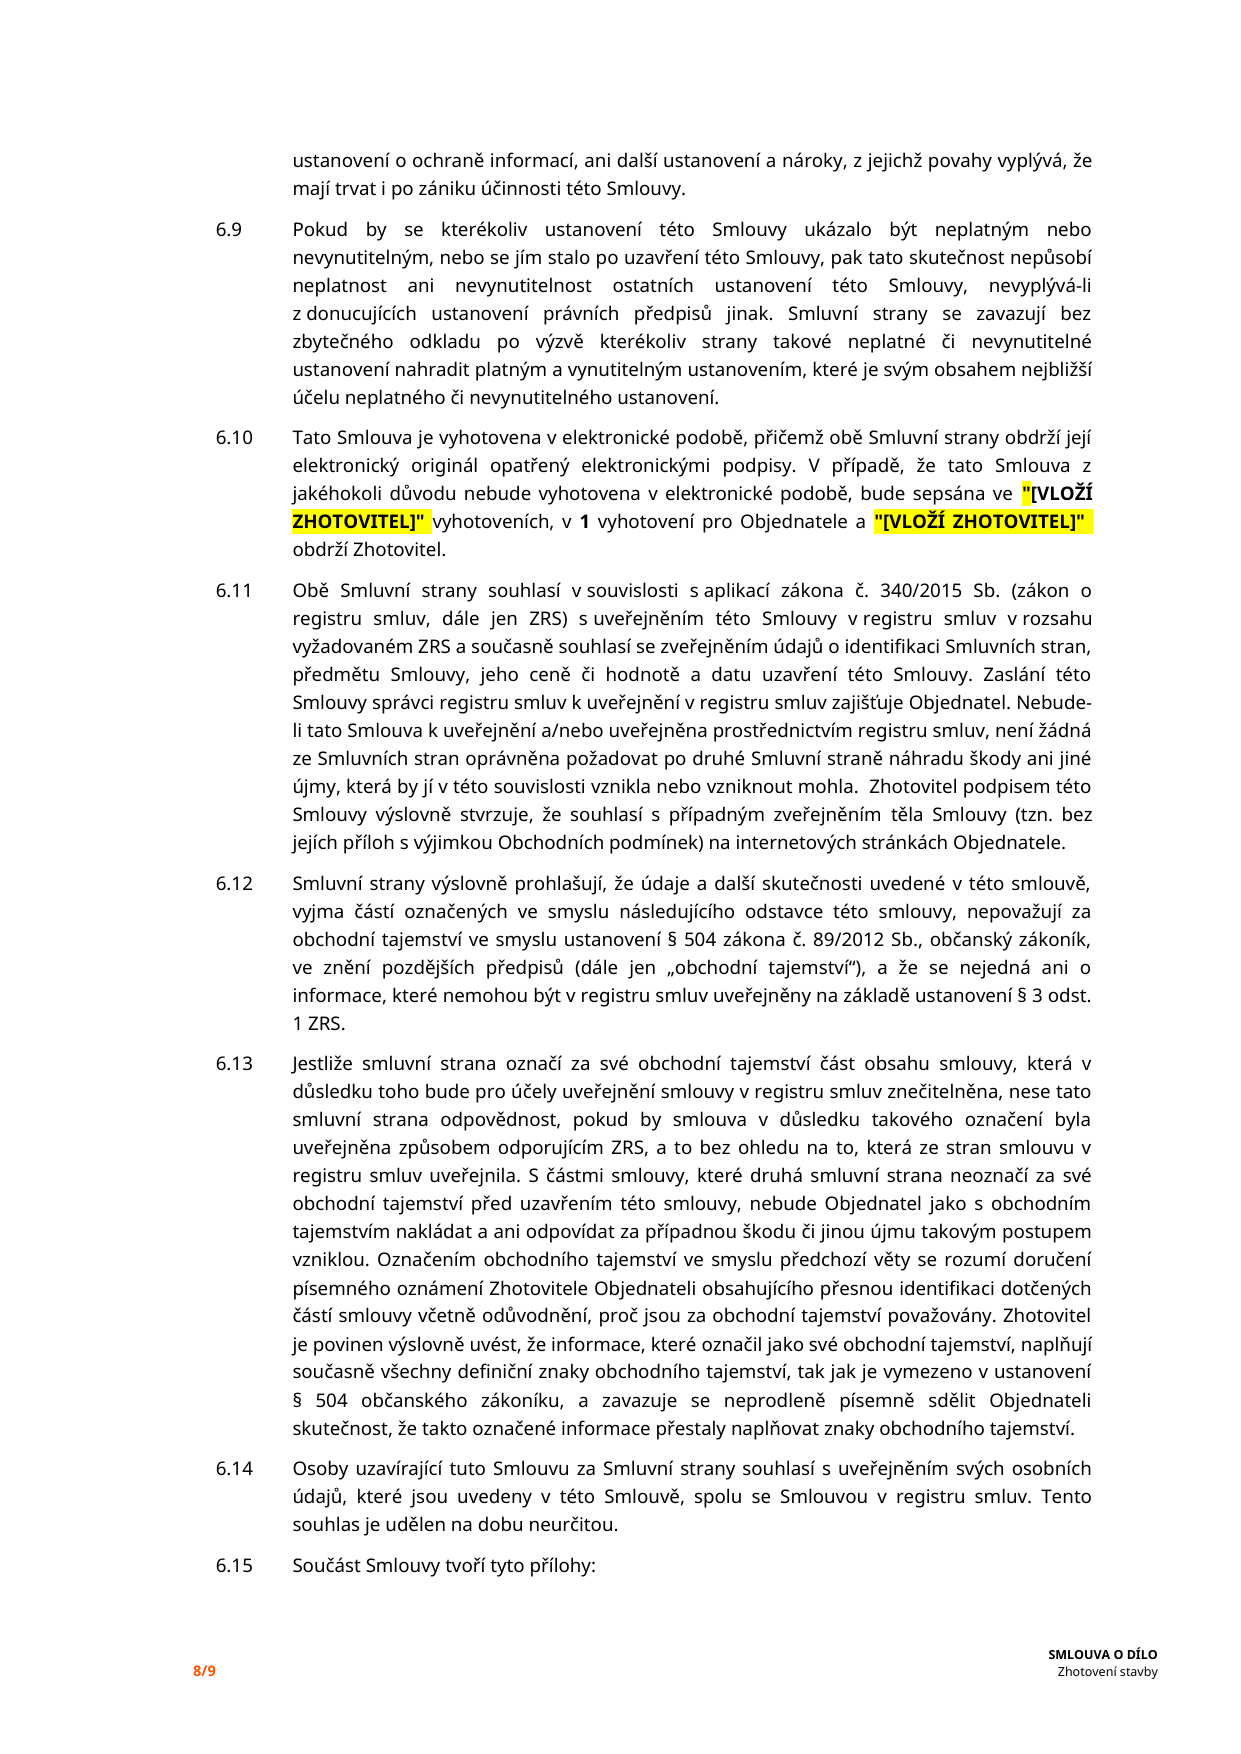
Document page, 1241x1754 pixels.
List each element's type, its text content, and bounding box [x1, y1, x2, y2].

text Pokud by se kterékoliv ustanovení této Smlouvy ukázalo být neplatným nebo nevynutitelným, nebo se jím stalo po uzavření této Smlouvy, pak tato skutečnost nepůsobí neplatnost ani nevynutitelnost ostatních ustanovení této Smlouvy, nevyplývá-li z donucujících ustanovení právních předpisů jinak. Smluvní strany se zavazují bez zbytečného odkladu po výzvě kterékoliv strany takové neplatné či nevynutitelné ustanovení nahradit platným a vynutitelným ustanovením, které je svým obsahem nejbližší účelu neplatného či nevynutitelného ustanovení. [216, 216, 1093, 410]
text Obě Smluvní strany souhlasí v souvislosti s aplikací zákona č. 340/2015 Sb. (zákon o registru smluv, dále jen ZRS) s uveřejněním této Smlouvy v registru smluv v rozsahu vyžadovaném ZRS a současně souhlasí se zveřejněním údajů o identifikaci Smluvních stran, předmětu Smlouvy, jeho ceně či hodnotě a datu uzavření této Smlouvy. Zaslání této Smlouvy správci registru smluv k uveřejnění v registru smluv zajišťuje Objednatel. Nebude-li tato Smlouva k uveřejnění a/nebo uveřejněna prostřednictvím registru smluv, není žádná ze Smluvních stran oprávněna požadovat po druhé Smluvní straně náhradu škody ani jiné újmy, která by jí v této souvislosti vznikla nebo vzniknout mohla. Zhotovitel podpisem této Smlouvy výslovně stvrzuje, že souhlasí s případným zveřejněním těla Smlouvy (tzn. bez jejích příloh s výjimkou Obchodních podmínek) na internetových stránkách Objednatele. [216, 577, 1093, 855]
text Součást Smlouvy tvoří tyto přílohy: [216, 1552, 1093, 1577]
text Smluvní strany výslovně prohlašují, že údaje a další skutečnosti uvedené v této smlouvě, vyjma částí označených ve smyslu následujícího odstavce této smlouvy, nepovažují za obchodní tajemství ve smyslu ustanovení § 504 zákona č. 89/2012 Sb., občanský zákoník, ve znění pozdějších předpisů (dále jen „obchodní tajemství“), a že se nejedná ani o informace, které nemohou být v registru smluv uveřejněny na základě ustanovení § 3 odst. 1 ZRS. [216, 870, 1093, 1036]
text Jestliže smluvní strana označí za své obchodní tajemství část obsahu smlouvy, která v důsledku toho bude pro účely uveřejnění smlouvy v registru smluv znečitelněna, nese tato smluvní strana odpovědnost, pokud by smlouva v důsledku takového označení byla uveřejněna způsobem odporujícím ZRS, a to bez ohledu na to, která ze stran smlouvu v registru smluv uveřejnila. S částmi smlouvy, které druhá smluvní strana neoznačí za své obchodní tajemství před uzavřením této smlouvy, nebude Objednatel jako s obchodním tajemstvím nakládat a ani odpovídat za případnou škodu či jinou újmu takovým postupem vzniklou. Označením obchodního tajemství ve smyslu předchozí věty se rozumí doručení písemného oznámení Zhotovitele Objednateli obsahujícího přesnou identifikaci dotčených částí smlouvy včetně odůvodnění, proč jsou za obchodní tajemství považovány. Zhotovitel je povinen výslovně uvést, že informace, které označil jako své obchodní tajemství, naplňují současně všechny definiční znaky obchodního tajemství, tak jak je vymezeno v ustanovení § 504 občanského zákoníku, a zavazuje se neprodleně písemně sdělit Objednateli skutečnost, že takto označené informace přestaly naplňovat znaky obchodního tajemství. [216, 1051, 1093, 1440]
text Tato Smlouva je vyhotovena v elektronické podobě, přičemž obě Smluvní strany obdrží její elektronický originál opatřený elektronickými podpisy. V případě, že tato Smlouva z jakéhokoli důvodu nebude vyhotovena v elektronické podobě, bude sepsána ve vyhotoveních, v 1 vyhotovení pro Objednatele a obdrží Zhotovitel. [216, 425, 1093, 562]
text Osoby uzavírající tuto Smlouvu za Smluvní strany souhlasí s uveřejněním svých osobních údajů, které jsou uvedeny v této Smlouvě, spolu se Smlouvou v registru smluv. Tento souhlas je udělen na dobu neurčitou. [216, 1455, 1093, 1537]
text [216, 147, 1093, 201]
